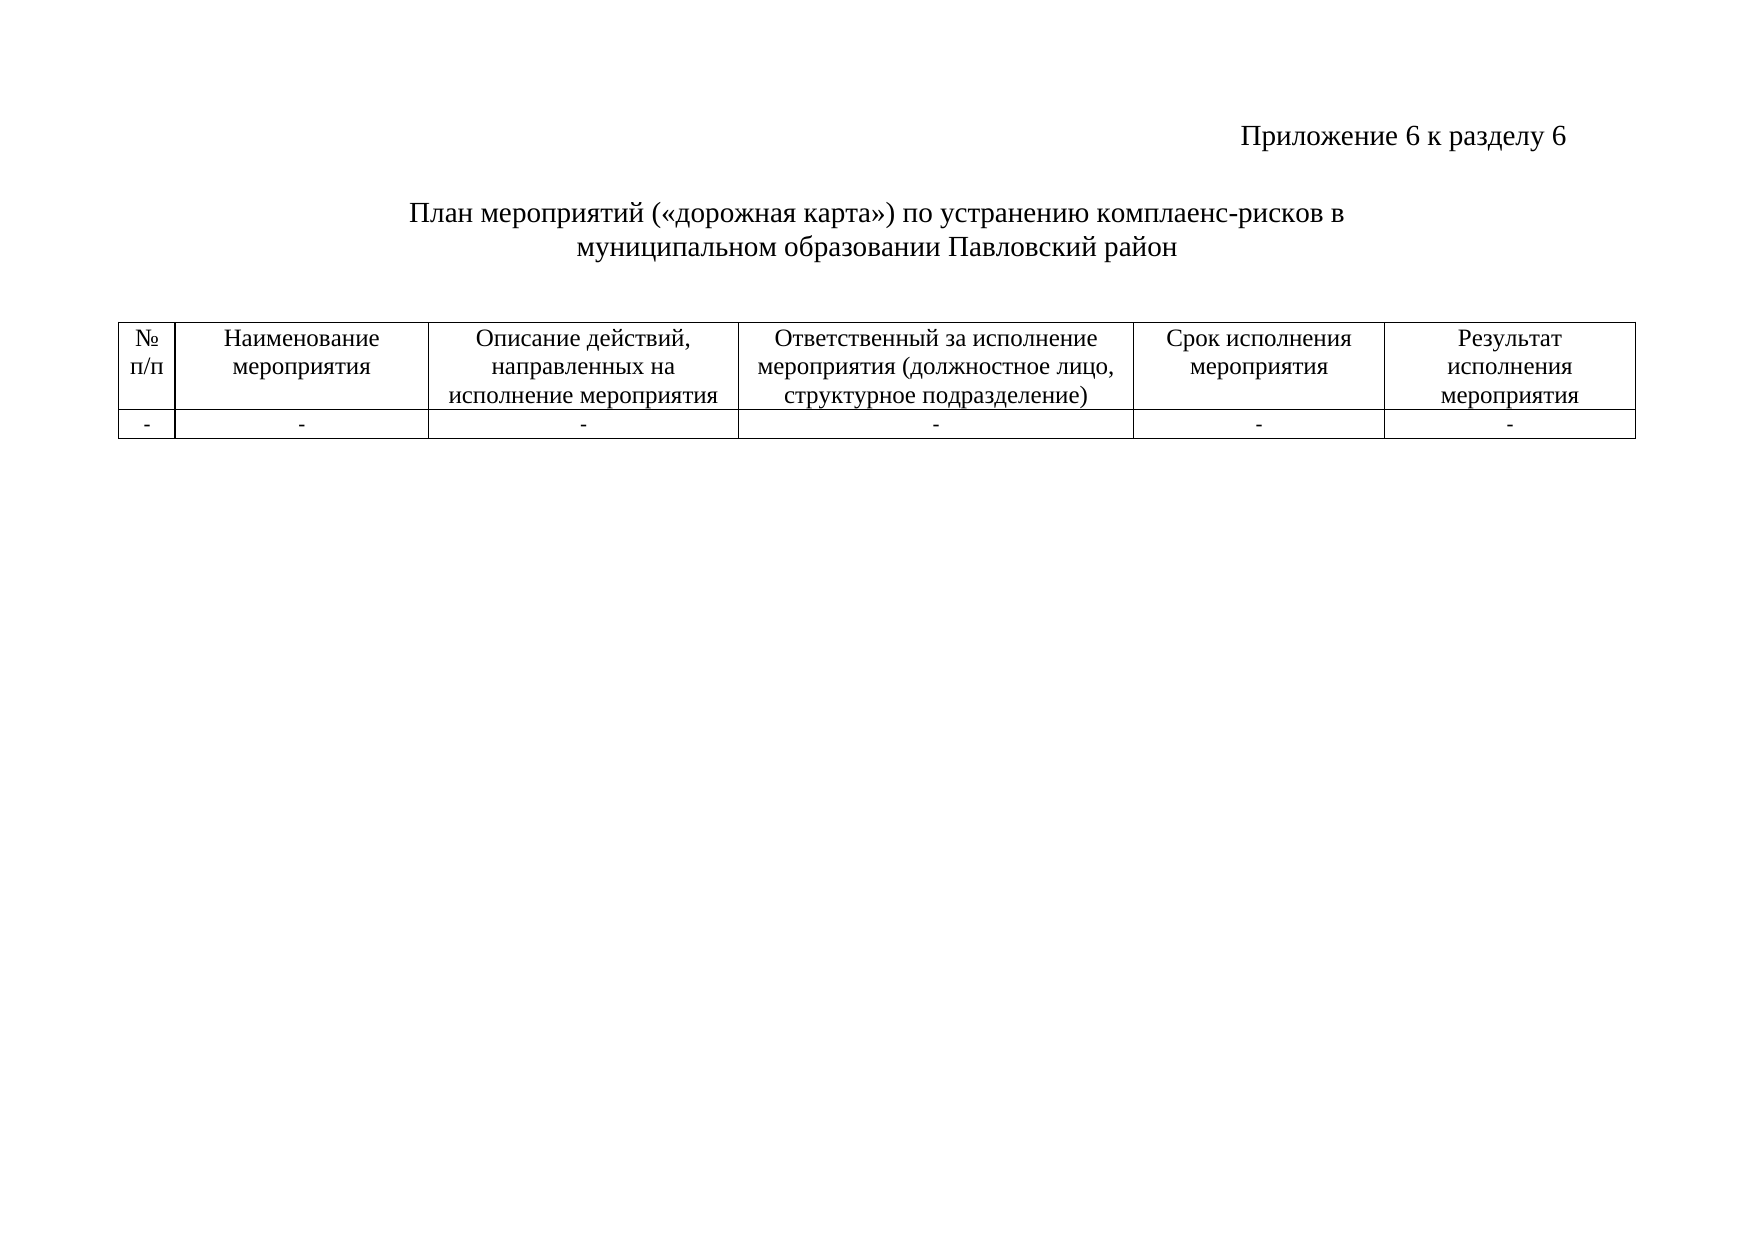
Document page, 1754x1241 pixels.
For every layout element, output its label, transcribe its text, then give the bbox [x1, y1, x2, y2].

table_header № п/п [119, 323, 174, 409]
table_cell - [429, 410, 738, 438]
table_header Наименование мероприятия [176, 323, 428, 409]
table_header Ответственный за исполнение мероприятия (должностное лицо, структурное подразделение) [739, 323, 1133, 409]
title муниципальном образовании Павловский район [118, 229, 1636, 262]
table_header Описание действий, направленных на исполнение мероприятия [429, 323, 738, 409]
text Приложение 6 к разделу 6 [1240, 118, 1636, 152]
table_cell - [1385, 410, 1635, 438]
table_cell - [119, 410, 174, 438]
table_cell - [176, 410, 428, 438]
table_header Результат исполнения мероприятия [1385, 323, 1635, 409]
table_header Срок исполнения мероприятия [1134, 323, 1384, 409]
table_cell - [1134, 410, 1384, 438]
table_cell - [739, 410, 1133, 438]
text План мероприятий («дорожная карта») по устранению комплаенс-рисков в [118, 195, 1636, 229]
